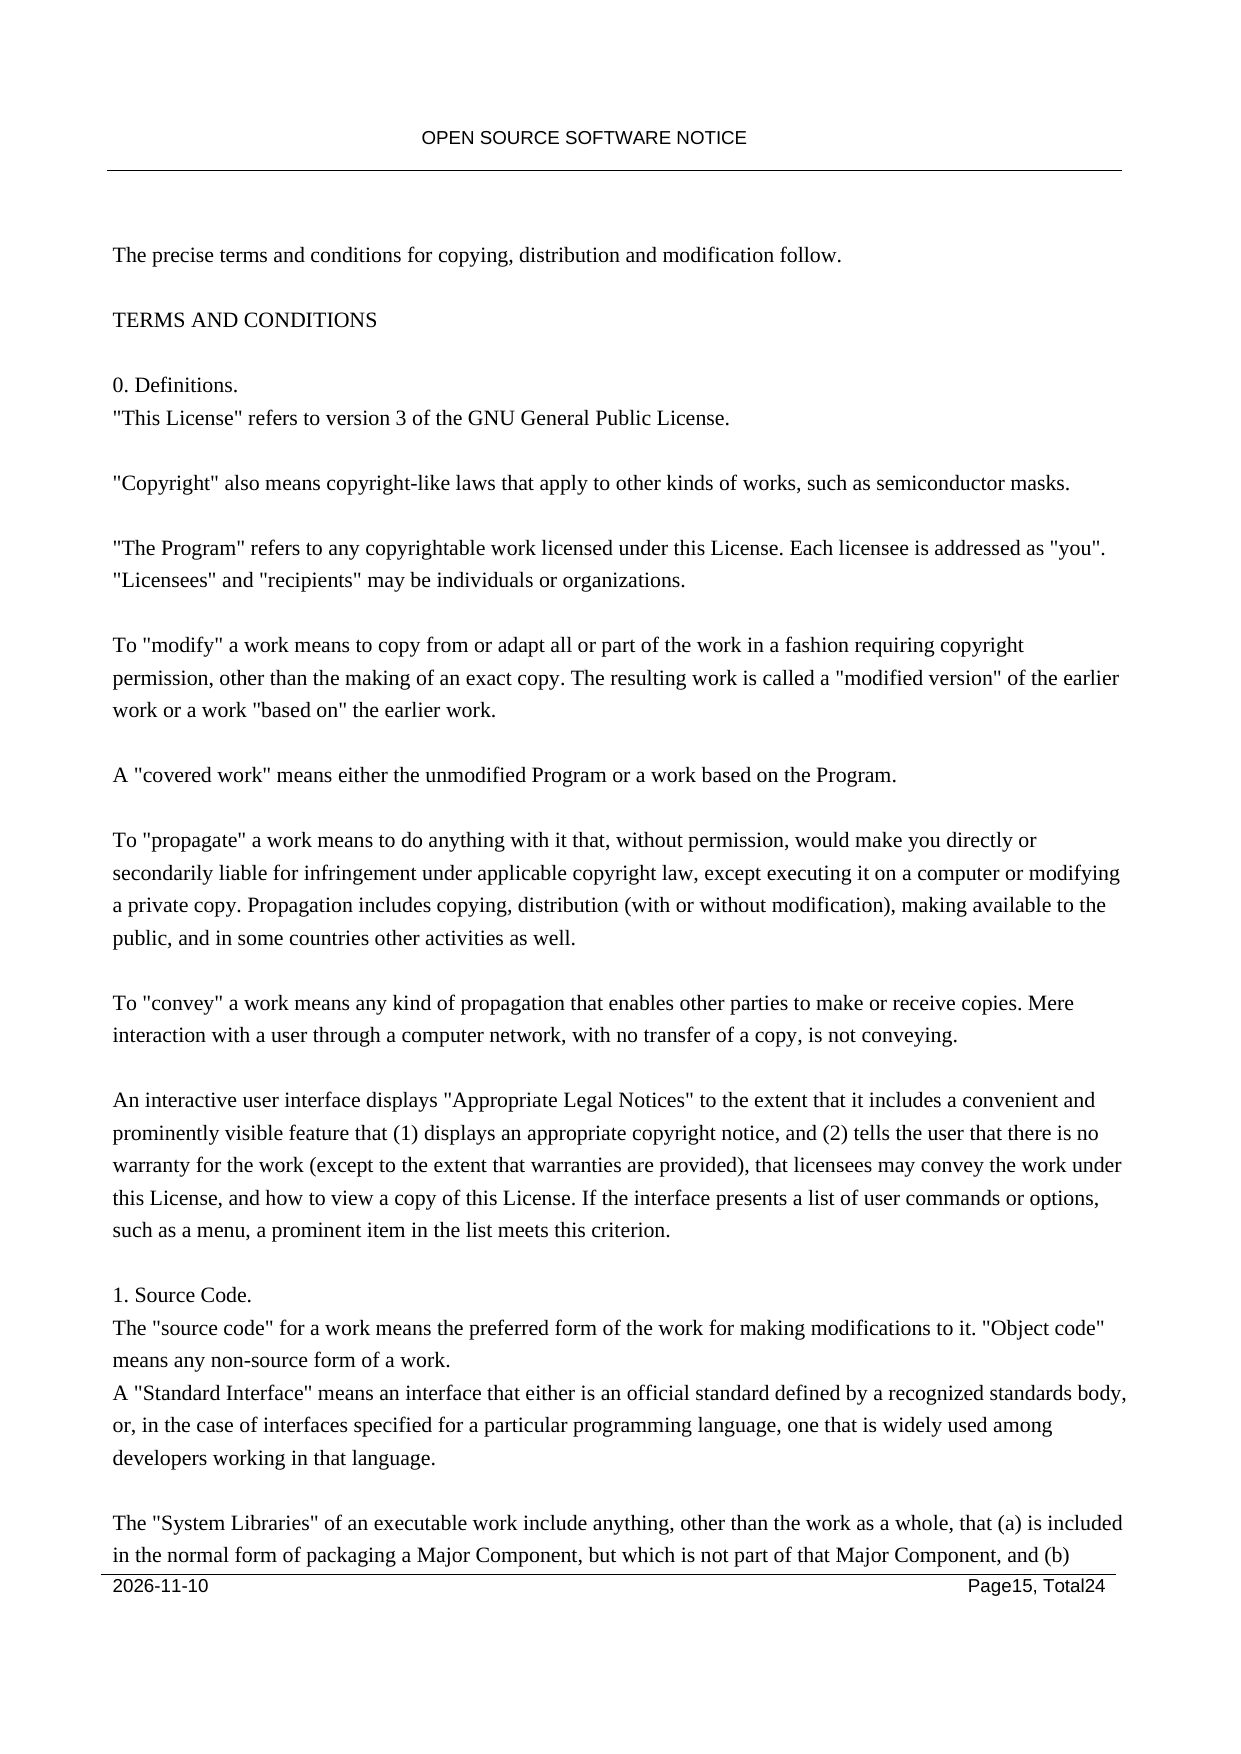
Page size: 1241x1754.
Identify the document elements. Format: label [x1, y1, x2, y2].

text [112, 206, 1128, 1571]
